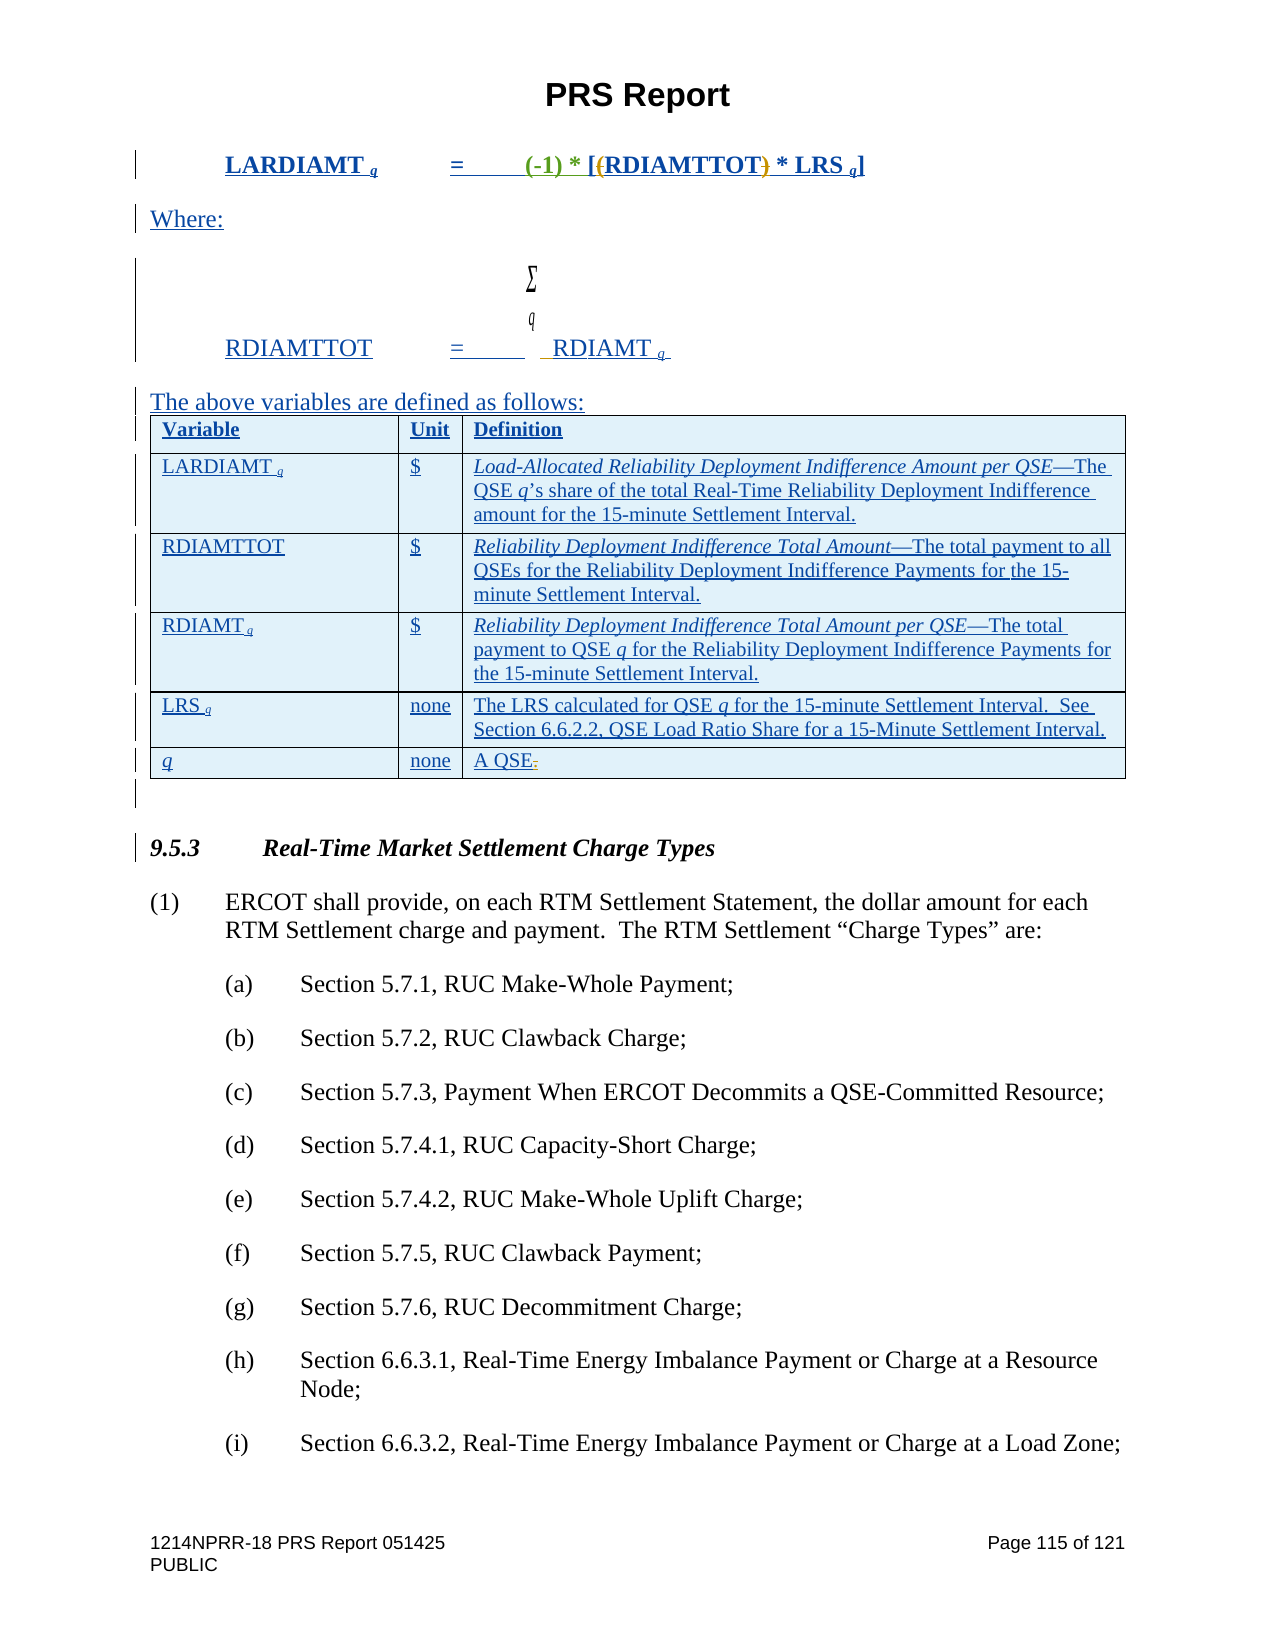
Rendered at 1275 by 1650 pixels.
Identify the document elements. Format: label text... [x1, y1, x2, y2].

text (b) Section 5.7.2, RUC Clawback Charge; [225, 1023, 1125, 1052]
text (a) Section 5.7.1, RUC Make-Whole Payment; [225, 969, 1125, 998]
text (c) Section 5.7.3, Payment When ERCOT Decommits a QSE-Committed Resource; [225, 1077, 1125, 1106]
text (e) Section 5.7.4.2, RUC Make-Whole Uplift Charge; [225, 1184, 1125, 1213]
text (d) Section 5.7.4.1, RUC Capacity-Short Charge; [225, 1131, 1125, 1159]
text (i) Section 6.6.3.2, Real-Time Energy Imbalance Payment or Charge at a Load Zone; [225, 1428, 1125, 1457]
text (f) Section 5.7.5, RUC Clawback Payment; [225, 1238, 1125, 1267]
text (h) Section 6.6.3.1, Real-Time Energy Imbalance Payment or Charge at a Resource Node; [225, 1346, 1125, 1403]
text 9.5.3 Real-Time Market Settlement Charge Types [150, 833, 1125, 862]
text (1) ERCOT shall provide, on each RTM Settlement Statement, the dollar amount for each RTM Settlement charge and payment. The RTM Settlement “Charge Types” are: [150, 887, 1125, 944]
text (g) Section 5.7.6, RUC Decommitment Charge; [225, 1292, 1125, 1321]
